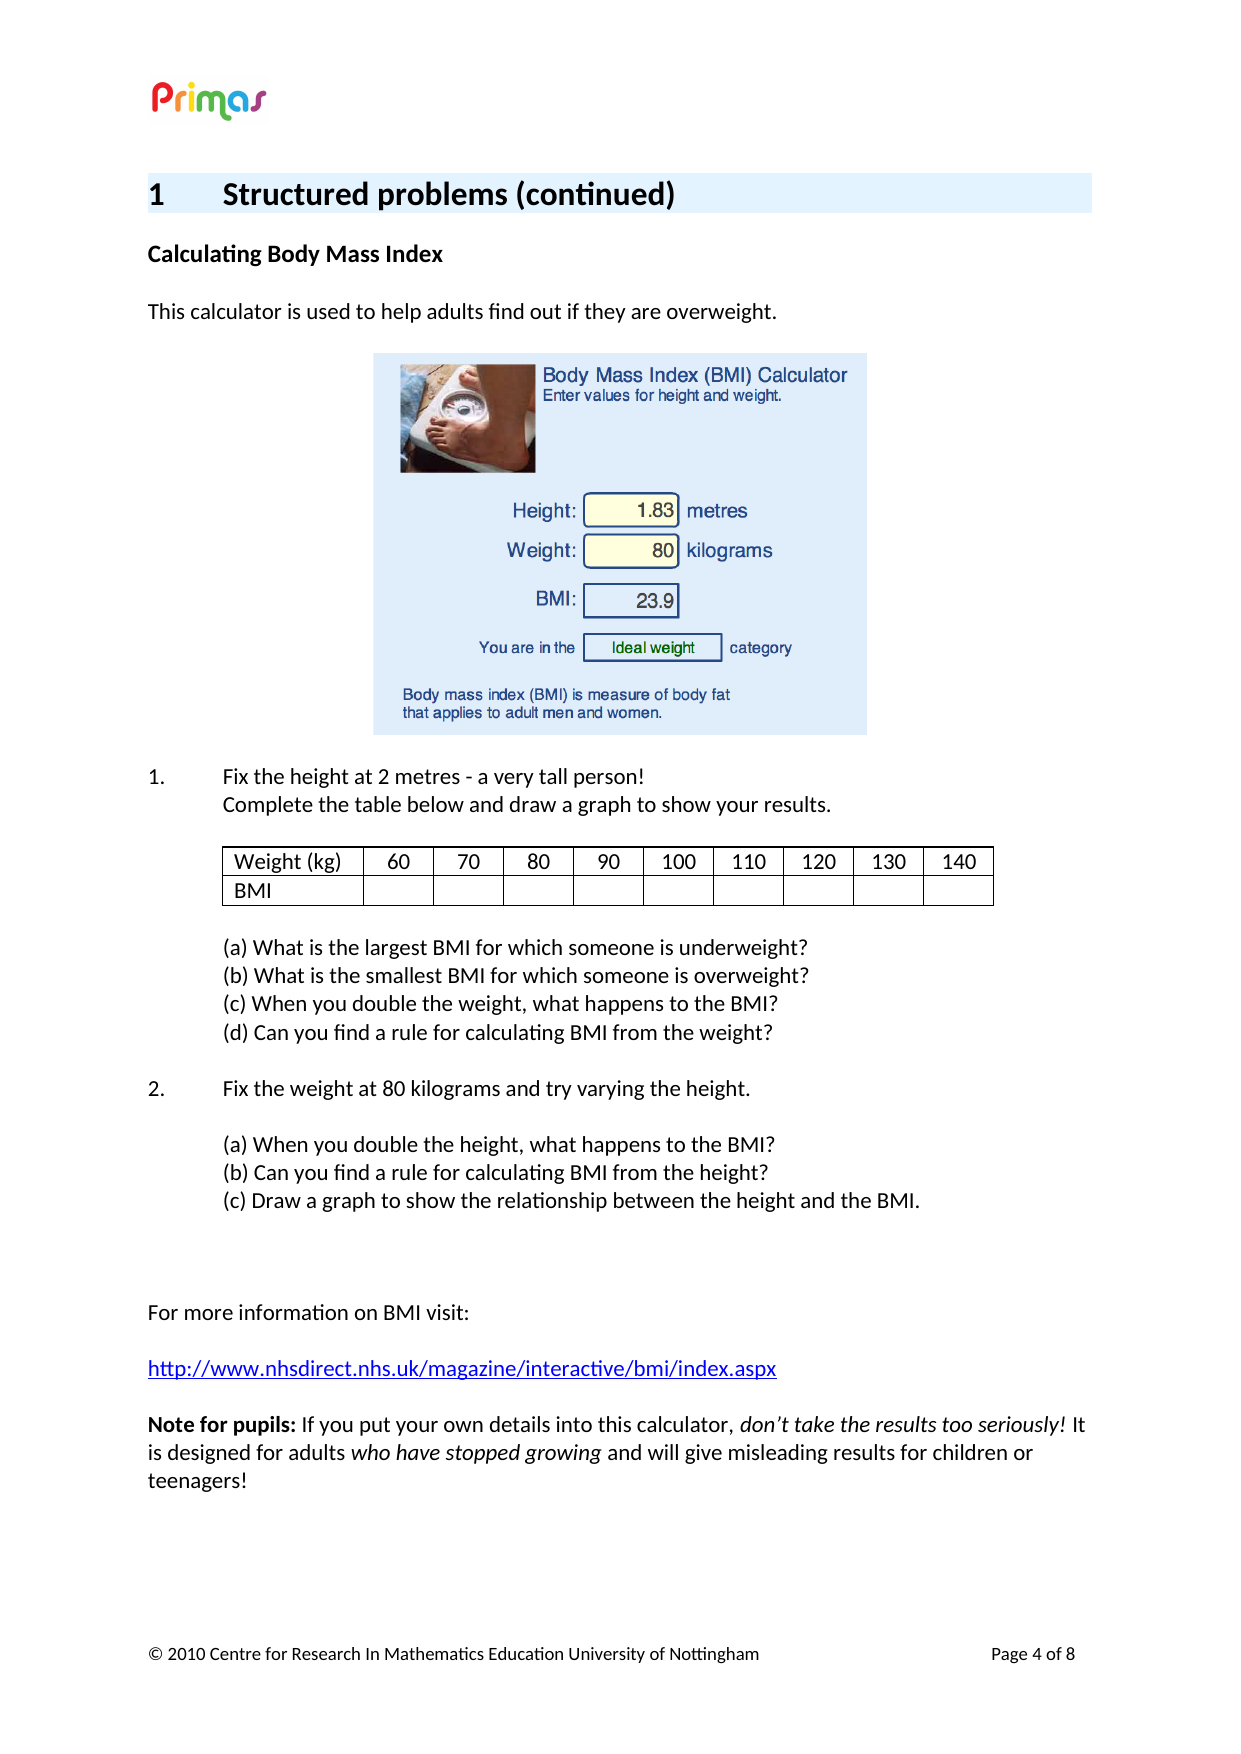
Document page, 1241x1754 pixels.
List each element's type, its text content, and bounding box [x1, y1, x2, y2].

table_cell BMI [223, 876, 363, 904]
table_header 110 [714, 848, 783, 875]
table_cell [574, 876, 643, 904]
table_header 120 [784, 848, 853, 875]
table_cell [434, 876, 503, 904]
table_cell [364, 876, 433, 904]
text Complete the table below and draw a graph to show your results. [148, 790, 1092, 846]
table_header 140 [924, 848, 993, 875]
table_header 100 [644, 848, 713, 875]
text 2. Fix the weight at 80 kilograms and try varying the height. [148, 1074, 1092, 1102]
text (a) What is the largest BMI for which someone is underweight? [148, 933, 1092, 962]
text This calculator is used to help adults find out if they are overweight. [148, 297, 1092, 325]
subtitle 1 Structured problems (continued) [148, 173, 1092, 213]
picture [147, 76, 269, 124]
text For more information on BMI visit: [148, 1298, 1092, 1326]
table_header 60 [364, 848, 433, 875]
table_cell [644, 876, 713, 904]
table_cell [924, 876, 993, 904]
table_cell [714, 876, 783, 904]
table_header Weight (kg) [223, 848, 363, 875]
text (a) When you double the height, what happens to the BMI? (b) Can you find a rule for calculating BMI from the height? (c) Draw a graph to show the relationship between the height and the BMI. [148, 1102, 1092, 1214]
subtitle Calculating Body Mass Index [148, 238, 1092, 269]
table_header 90 [574, 848, 643, 875]
table_cell [854, 876, 923, 904]
table_cell [504, 876, 573, 904]
picture [373, 353, 867, 735]
table_header 130 [854, 848, 923, 875]
text 1. Fix the height at 2 metres - a very tall person! [148, 762, 1092, 790]
text http://www.nhsdirect.nhs.uk/magazine/interactive/bmi/index.aspx [148, 1354, 1092, 1382]
text (b) What is the smallest BMI for which someone is overweight? (c) When you double the weight, what happens to the BMI? [148, 962, 1092, 1018]
text Note for pupils: If you put your own details into this calculator, don’t take the results too seriously! It is designed for adults who have stopped growing and will give misleading results for children or teenagers! [148, 1410, 1092, 1494]
table_header 70 [434, 848, 503, 875]
table_cell [784, 876, 853, 904]
text (d) Can you find a rule for calculating BMI from the weight? [148, 1018, 1092, 1074]
table_header 80 [504, 848, 573, 875]
